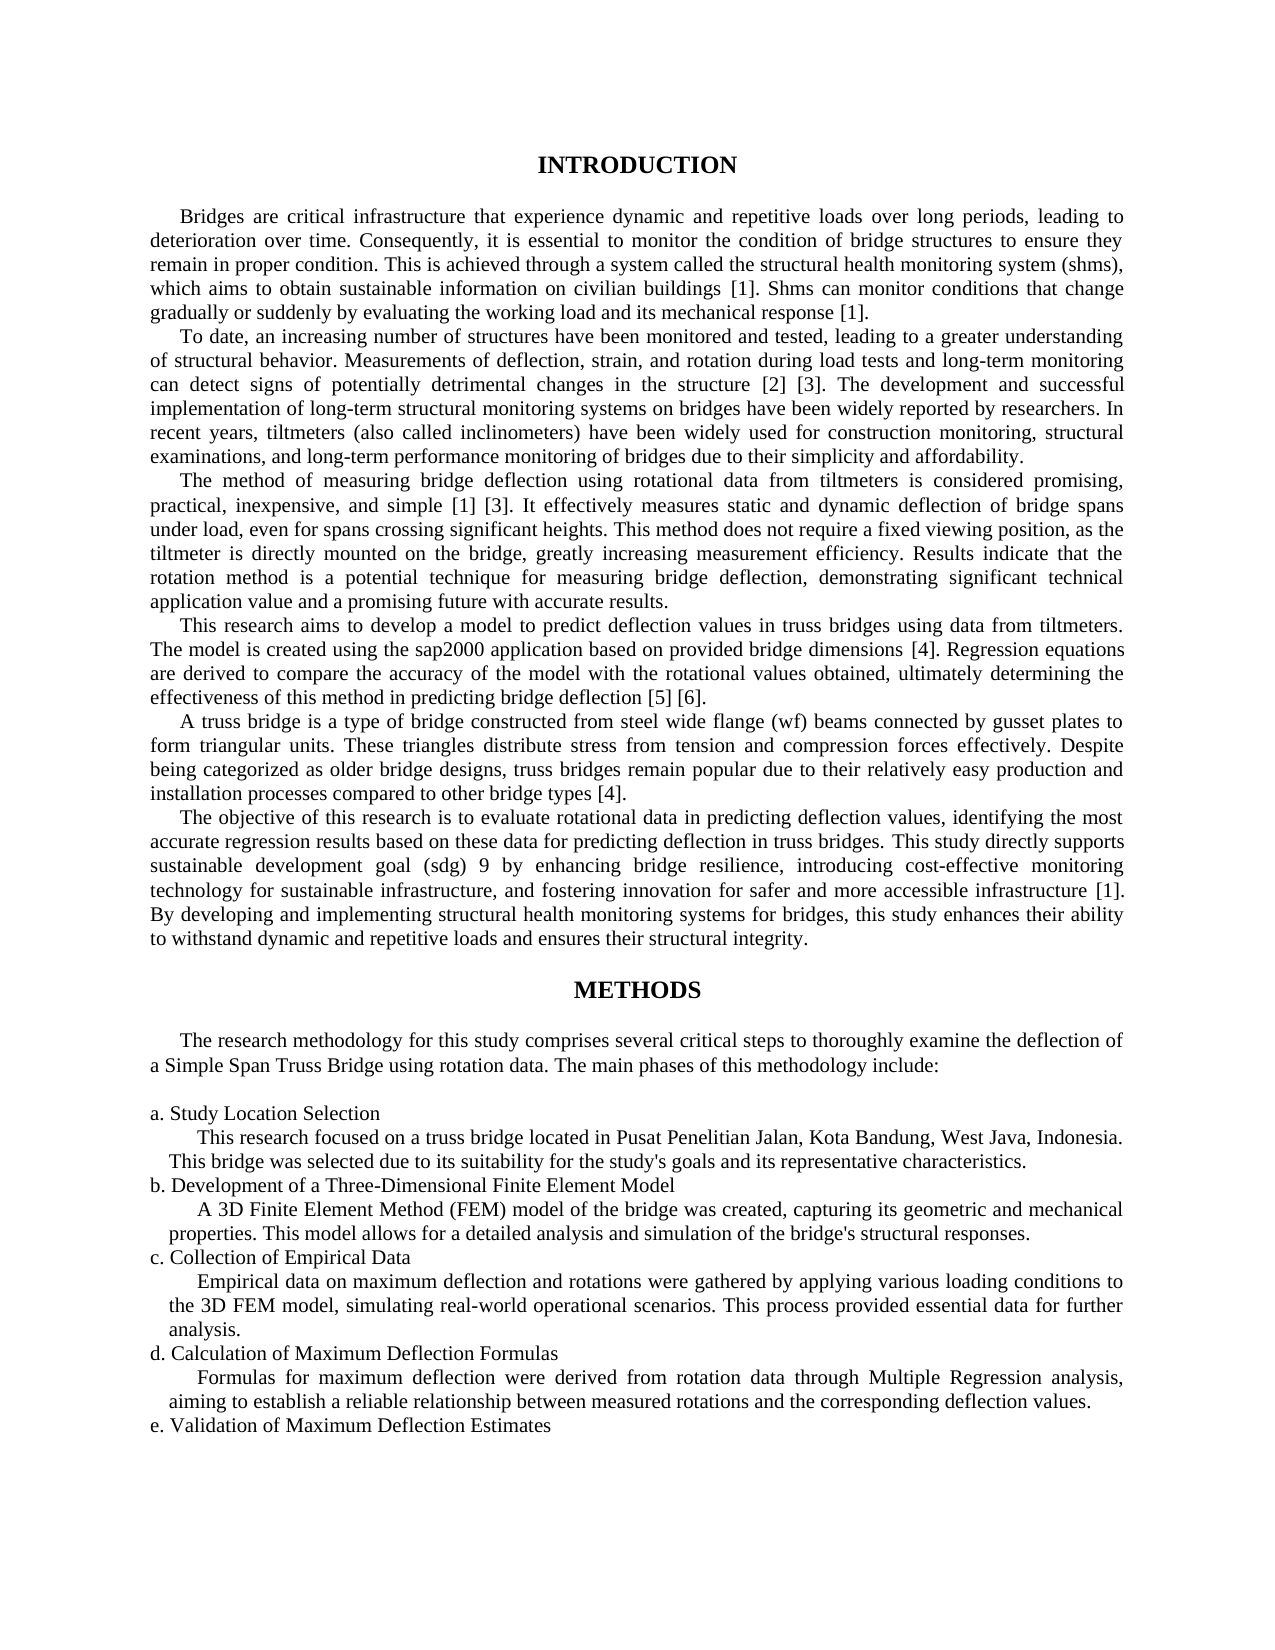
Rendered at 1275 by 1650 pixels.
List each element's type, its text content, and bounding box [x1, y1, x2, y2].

subtitle The objective of this research is to evaluate rotational data in predicting deflection values, identifying the most accurate regression results based on these data for predicting deflection in truss bridges. This study directly supports sustainable development goal (sdg) 9 by enhancing bridge resilience, introducing cost-effective monitoring technology for sustainable infrastructure, and fostering innovation for safer and more accessible infrastructure [1]. By developing and implementing structural health monitoring systems for bridges, this study enhances their ability to withstand dynamic and repetitive loads and ensures their structural integrity. [150, 805, 1125, 950]
text d. Calculation of Maximum Deflection Formulas [150, 1341, 1125, 1365]
subtitle This research aims to develop a model to predict deflection values in truss bridges using data from tiltmeters. The model is created using the sap2000 application based on provided bridge dimensions [4]. Regression equations are derived to compare the accuracy of the model with the rotational values obtained, ultimately determining the effectiveness of this method in predicting bridge deflection [5] [6]. [150, 613, 1125, 709]
text Formulas for maximum deflection were derived from rotation data through Multiple Regression analysis, aiming to establish a reliable relationship between measured rotations and the corresponding deflection values. [169, 1365, 1125, 1413]
text This research focused on a truss bridge located in Pusat Penelitian Jalan, Kota Bandung, West Java, Indonesia. This bridge was selected due to its suitability for the study's goals and its representative characteristics. [169, 1125, 1125, 1173]
subtitle To date, an increasing number of structures have been monitored and tested, leading to a greater understanding of structural behavior. Measurements of deflection, strain, and rotation during load tests and long-term monitoring can detect signs of potentially detrimental changes in the structure [2] [3]. The development and successful implementation of long-term structural monitoring systems on bridges have been widely reported by researchers. In recent years, tiltmeters (also called inclinometers) have been widely used for construction monitoring, structural examinations, and long-term performance monitoring of bridges due to their simplicity and affordability. [150, 324, 1125, 468]
subtitle The method of measuring bridge deflection using rotational data from tiltmeters is considered promising, practical, inexpensive, and simple [1] [3]. It effectively measures static and dynamic deflection of bridge spans under load, even for spans crossing significant heights. This method does not require a fixed viewing position, as the tiltmeter is directly mounted on the bridge, greatly increasing measurement efficiency. Results indicate that the rotation method is a potential technique for measuring bridge deflection, demonstrating significant technical application value and a promising future with accurate results. [150, 468, 1125, 613]
subtitle INTRODUCTION [150, 150, 1125, 179]
text c. Collection of Empirical Data [150, 1245, 1125, 1269]
subtitle METHODS [150, 975, 1125, 1003]
text e. Validation of Maximum Deflection Estimates [150, 1413, 1125, 1437]
text The research methodology for this study comprises several critical steps to thoroughly examine the deflection of a Simple Span Truss Bridge using rotation data. The main phases of this methodology include: [150, 1028, 1125, 1077]
text A 3D Finite Element Method (FEM) model of the bridge was created, capturing its geometric and mechanical properties. This model allows for a detailed analysis and simulation of the bridge's structural responses. [169, 1197, 1125, 1245]
subtitle A truss bridge is a type of bridge constructed from steel wide flange (wf) beams connected by gusset plates to form triangular units. These triangles distribute stress from tension and compression forces effectively. Despite being categorized as older bridge designs, truss bridges remain popular due to their relatively easy production and installation processes compared to other bridge types [4]. [150, 709, 1125, 805]
text Empirical data on maximum deflection and rotations were gathered by applying various loading conditions to the 3D FEM model, simulating real-world operational scenarios. This process provided essential data for further analysis. [169, 1269, 1125, 1341]
text a. Study Location Selection [150, 1101, 1125, 1125]
text b. Development of a Three-Dimensional Finite Element Model [150, 1173, 1125, 1197]
subtitle Bridges are critical infrastructure that experience dynamic and repetitive loads over long periods, leading to deterioration over time. Consequently, it is essential to monitor the condition of bridge structures to ensure they remain in proper condition. This is achieved through a system called the structural health monitoring system (shms), which aims to obtain sustainable information on civilian buildings [1]. Shms can monitor conditions that change gradually or suddenly by evaluating the working load and its mechanical response [1]. [150, 204, 1125, 324]
